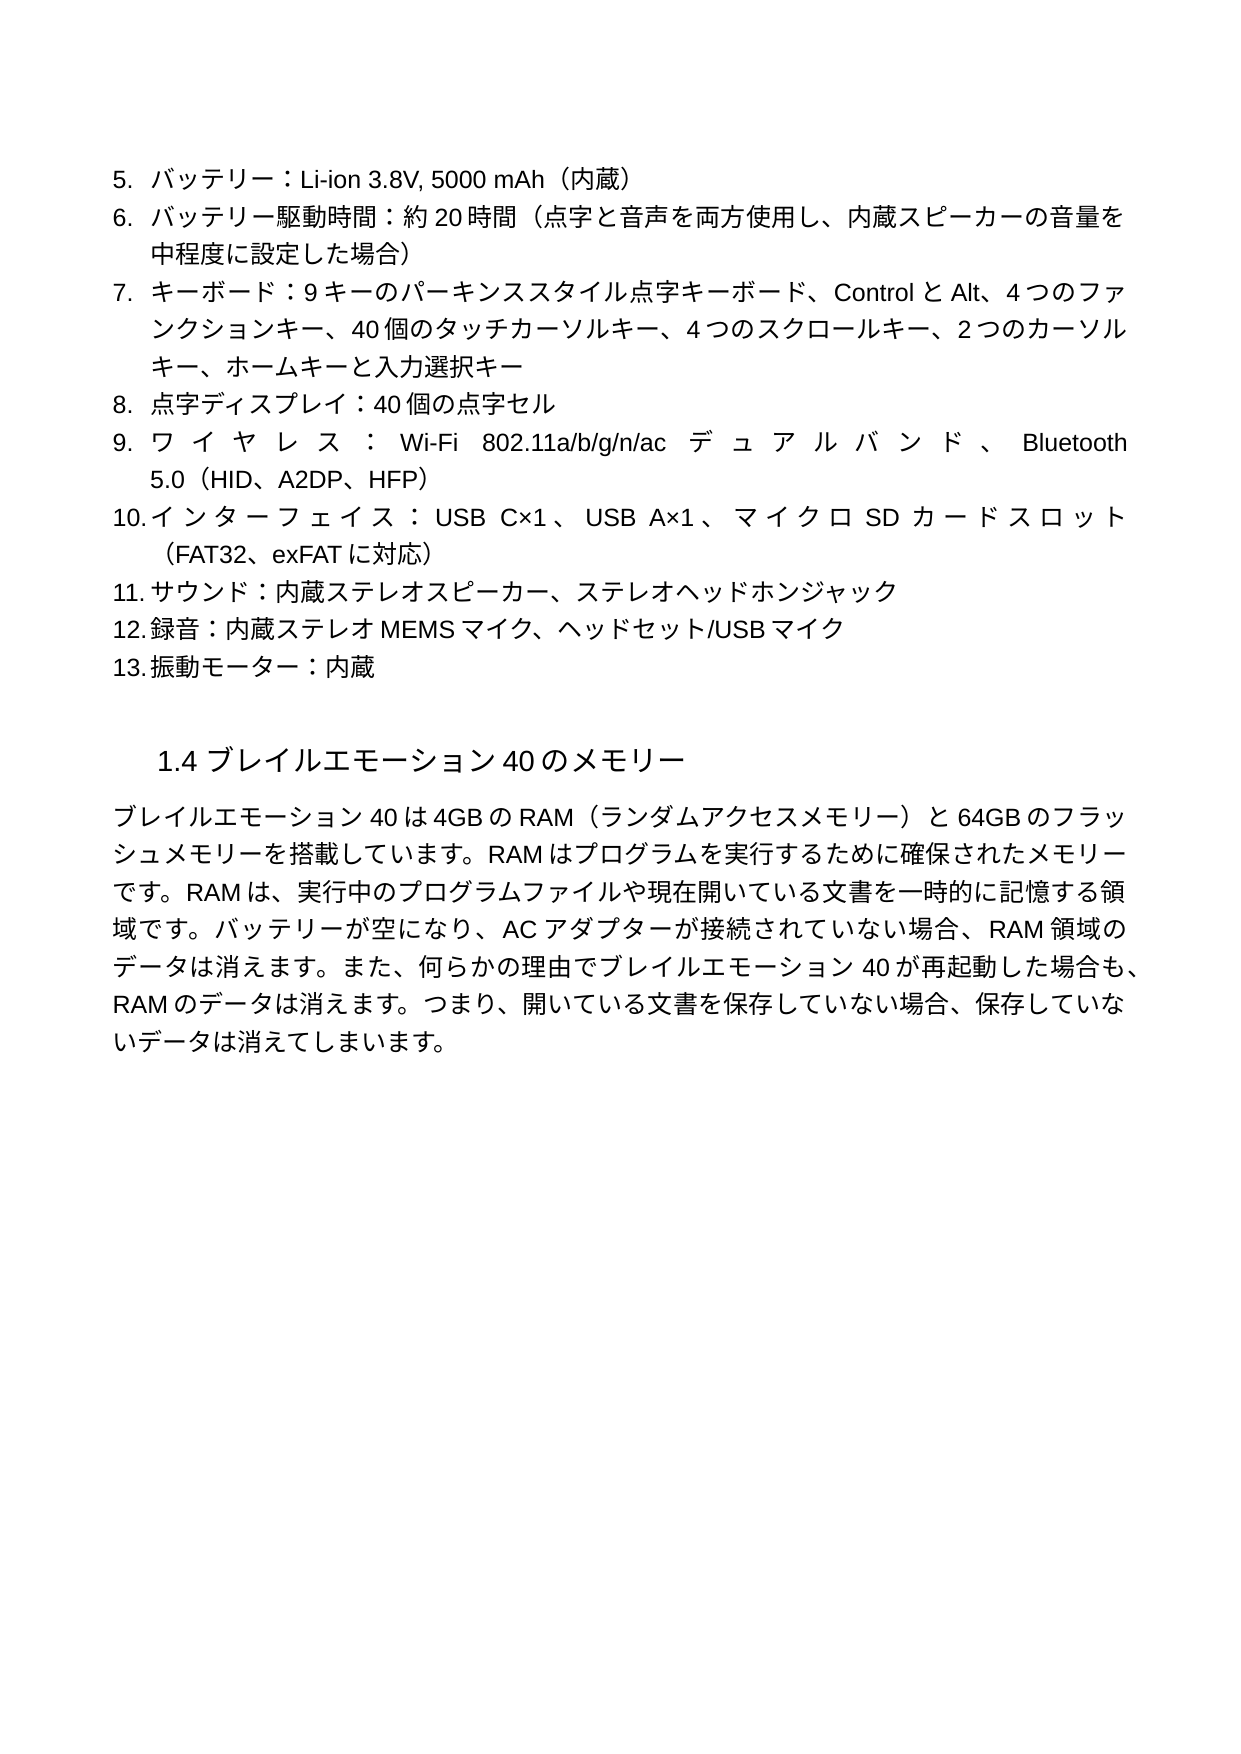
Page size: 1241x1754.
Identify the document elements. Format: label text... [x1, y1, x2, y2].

list バッテリー駆動時間：約20時間（点字と音声を両方使用し、内蔵スピーカーの音量を中程度に設定した場合） [112, 197, 1128, 272]
list キーボード：9キーのパーキンススタイル点字キーボード、ControlとAlt、4つのファンクションキー、40個のタッチカーソルキー、4つのスクロールキー、2つのカーソルキー、ホームキーと入力選択キー [112, 272, 1128, 384]
list バッテリー：Li-ion 3.8V, 5000 mAh（内蔵） [112, 159, 1128, 197]
list 点字ディスプレイ：40個の点字セル [112, 384, 1128, 422]
subtitle ブレイルエモーション40のメモリー [157, 722, 1128, 797]
list ワイヤレス：Wi-Fi 802.11a/b/g/n/acデュアルバンド、Bluetooth 5.0（HID、A2DP、HFP） [112, 422, 1128, 497]
list 振動モーター：内蔵 [112, 647, 1128, 684]
text ブレイルエモーション40は4GBのRAM（ランダムアクセスメモリー）と64GBのフラッシュメモリーを搭載しています。RAMはプログラムを実行するために確保されたメモリーです。RAMは、実行中のプログラムファイルや現在開いている文書を一時的に記憶する領域です。バッテリーが空になり、ACアダプターが接続されていない場合、RAM領域のデータは消えます。また、何らかの理由でブレイルエモーション40が再起動した場合も、RAMのデータは消えます。つまり、開いている文書を保存していない場合、保存していないデータは消えてしまいます。 [112, 797, 1128, 1059]
list 録音：内蔵ステレオMEMSマイク、ヘッドセット/USBマイク [112, 609, 1128, 647]
list インターフェイス：USB C×1、USB A×1、マイクロSDカードスロット（FAT32、exFATに対応） [112, 497, 1128, 572]
list サウンド：内蔵ステレオスピーカー、ステレオヘッドホンジャック [112, 572, 1128, 609]
